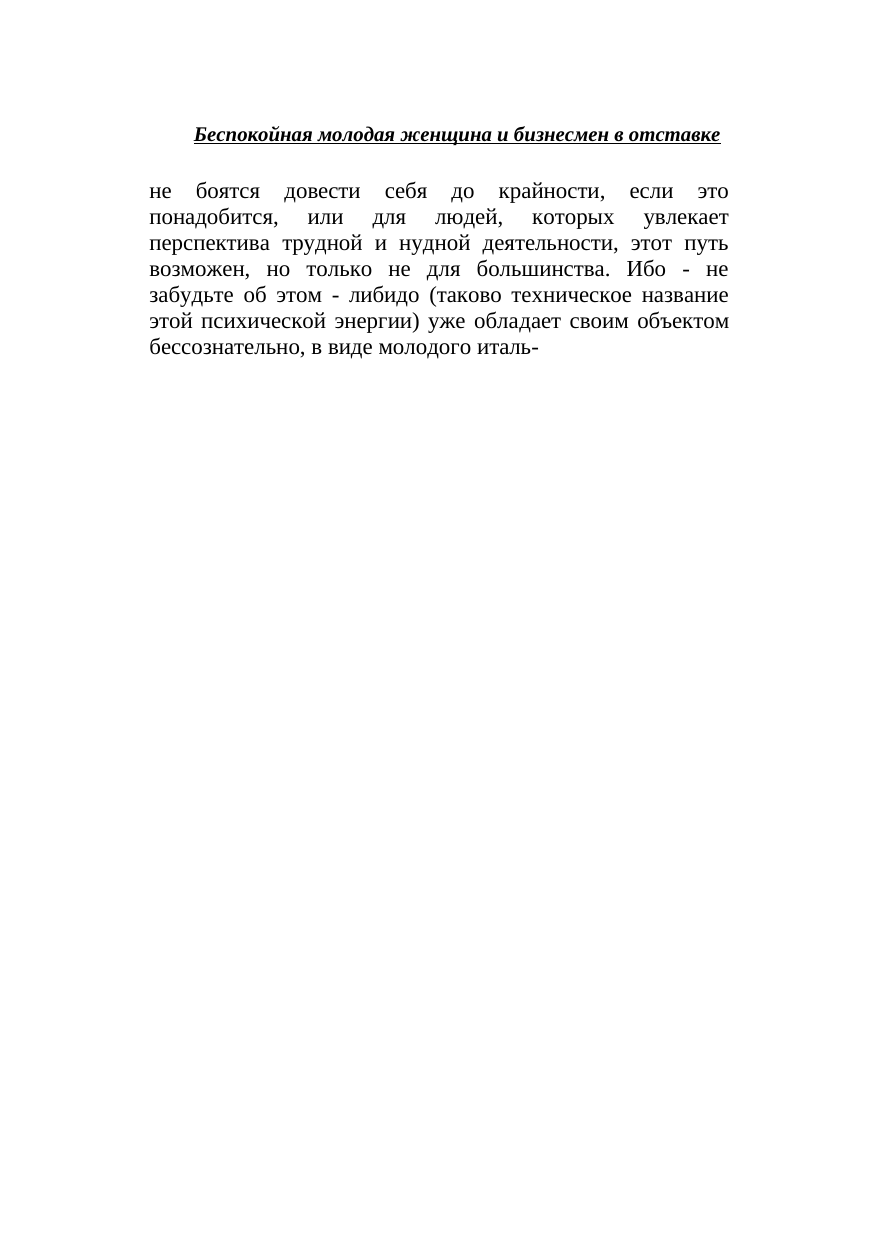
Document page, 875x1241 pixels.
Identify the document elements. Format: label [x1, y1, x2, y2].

text [149, 177, 729, 360]
